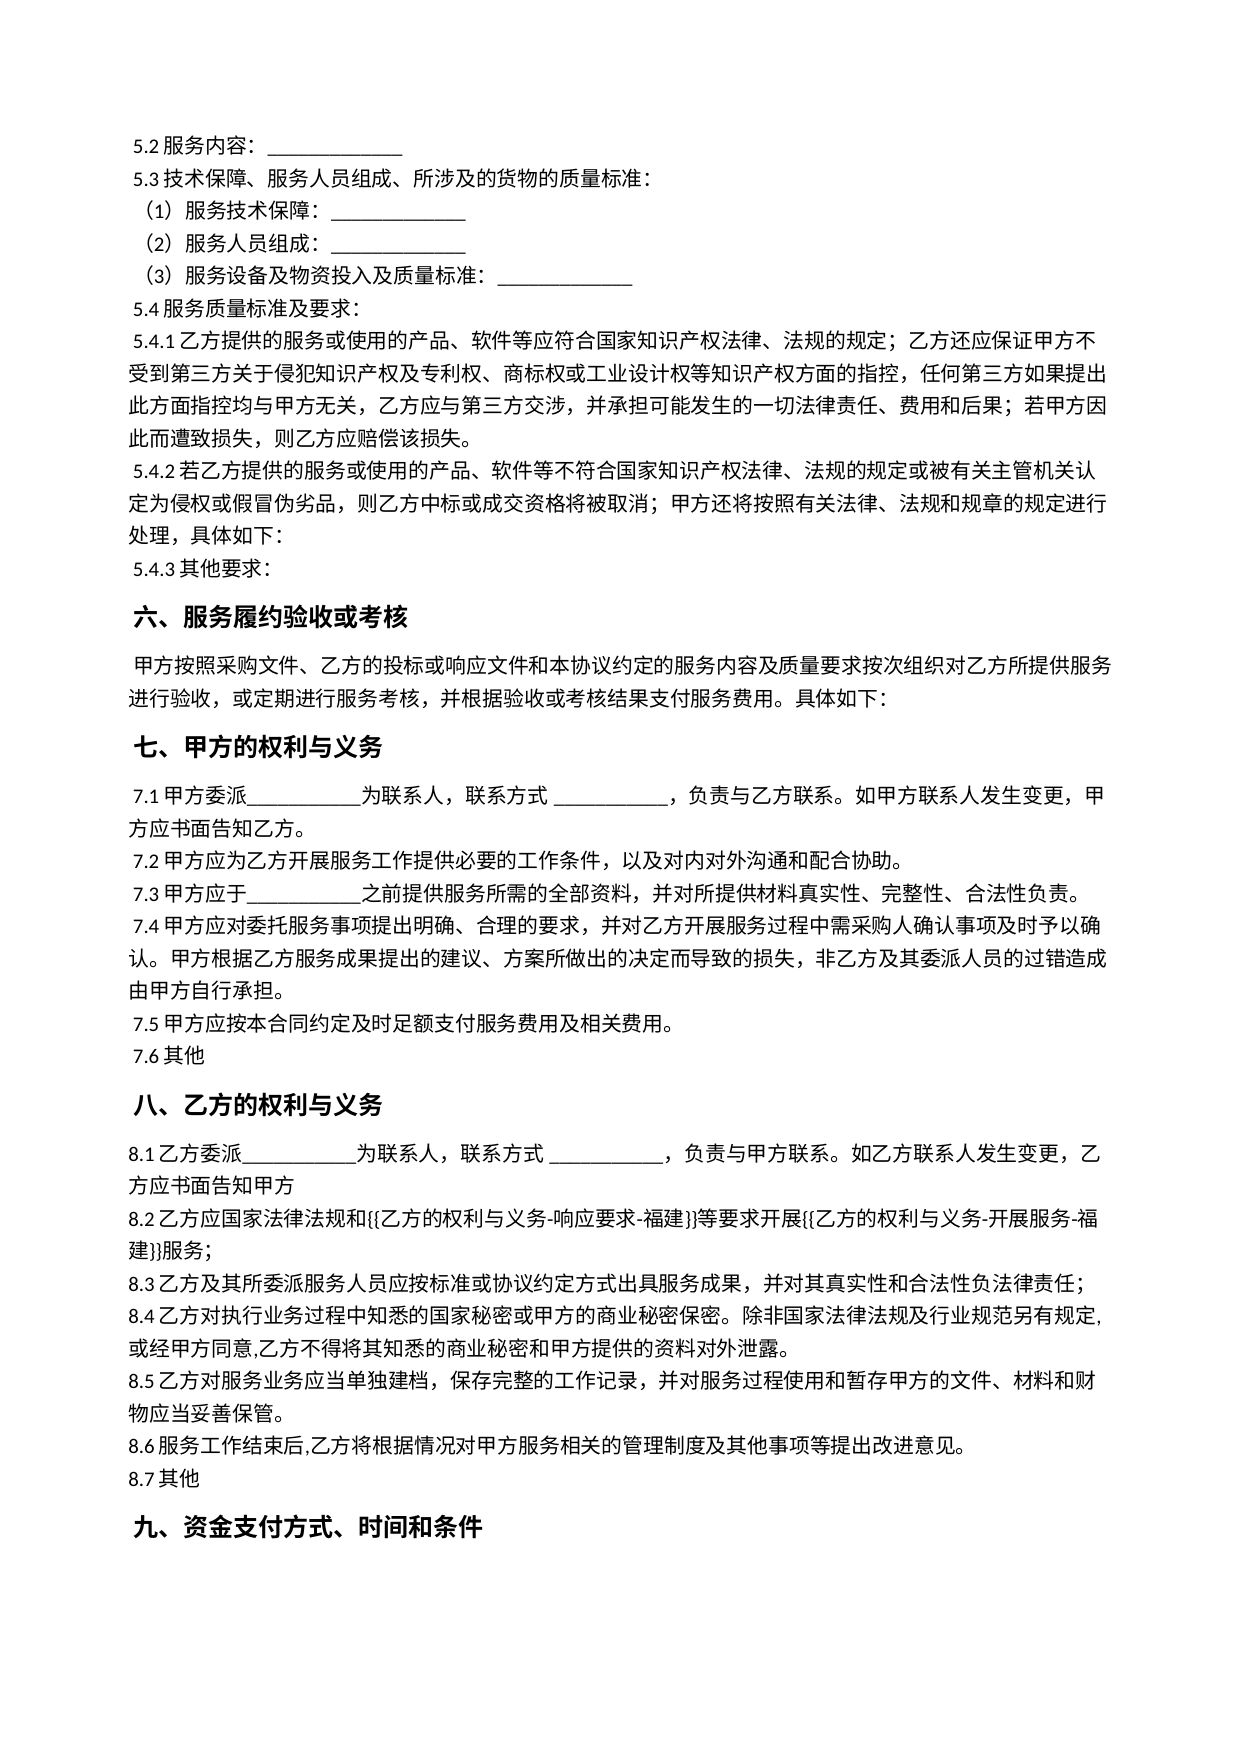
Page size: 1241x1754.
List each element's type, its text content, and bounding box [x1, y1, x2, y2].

text 8.6服务工作结束后,乙方将根据情况对甲方服务相关的管理制度及其他事项等提出改进意见。 [128, 1429, 1112, 1462]
text 8.3乙方及其所委派服务人员应按标准或协议约定方式出具服务成果，并对其真实性和合法性负法律责任； [128, 1267, 1112, 1299]
text 5.2服务内容：_____________ [128, 129, 1112, 162]
text 8.7其他 [128, 1462, 1112, 1494]
text 八、乙方的权利与义务 [128, 1072, 1112, 1137]
text 九、资金支付方式、时间和条件 [128, 1494, 1112, 1592]
text （3）服务设备及物资投入及质量标准：_____________ [128, 259, 1112, 292]
text 8.2乙方应国家法律法规和{{乙方的权利与义务-响应要求-福建}}等要求开展{{乙方的权利与义务-开展服务-福建}}服务； [128, 1202, 1112, 1267]
text 7.4甲方应对委托服务事项提出明确、合理的要求，并对乙方开展服务过程中需采购人确认事项及时予以确认。甲方根据乙方服务成果提出的建议、方案所做出的决定而导致的损失，非乙方及其委派人员的过错造成由甲方自行承担。 [128, 909, 1112, 1007]
text 7.1甲方委派___________为联系人，联系方式 ___________，负责与乙方联系。如甲方联系人发生变更，甲方应书面告知乙方。 [128, 779, 1112, 844]
text 七、甲方的权利与义务 [128, 714, 1112, 779]
text 5.4.3其他要求： [128, 552, 1112, 584]
text 8.5乙方对服务业务应当单独建档，保存完整的工作记录，并对服务过程使用和暂存甲方的文件、材料和财物应当妥善保管。 [128, 1364, 1112, 1429]
text 5.4.2若乙方提供的服务或使用的产品、软件等不符合国家知识产权法律、法规的规定或被有关主管机关认定为侵权或假冒伪劣品，则乙方中标或成交资格将被取消；甲方还将按照有关法律、法规和规章的规定进行处理，具体如下： [128, 454, 1112, 552]
text 7.5甲方应按本合同约定及时足额支付服务费用及相关费用。 [128, 1007, 1112, 1039]
text 7.2甲方应为乙方开展服务工作提供必要的工作条件，以及对内对外沟通和配合协助。 [128, 844, 1112, 877]
text 7.6其他 [128, 1039, 1112, 1072]
text 8.4乙方对执行业务过程中知悉的国家秘密或甲方的商业秘密保密。除非国家法律法规及行业规范另有规定,或经甲方同意,乙方不得将其知悉的商业秘密和甲方提供的资料对外泄露。 [128, 1299, 1112, 1364]
text （2）服务人员组成：_____________ [128, 227, 1112, 259]
text 7.3甲方应于___________之前提供服务所需的全部资料，并对所提供材料真实性、完整性、合法性负责。 [128, 877, 1112, 909]
text 六、服务履约验收或考核 [128, 584, 1112, 649]
text 5.3技术保障、服务人员组成、所涉及的货物的质量标准： [128, 162, 1112, 194]
text 5.4.1乙方提供的服务或使用的产品、软件等应符合国家知识产权法律、法规的规定；乙方还应保证甲方不受到第三方关于侵犯知识产权及专利权、商标权或工业设计权等知识产权方面的指控，任何第三方如果提出此方面指控均与甲方无关，乙方应与第三方交涉，并承担可能发生的一切法律责任、费用和后果；若甲方因此而遭致损失，则乙方应赔偿该损失。 [128, 324, 1112, 454]
text （1）服务技术保障：_____________ [128, 194, 1112, 227]
text 8.1乙方委派___________为联系人，联系方式 ___________，负责与甲方联系。如乙方联系人发生变更，乙方应书面告知甲方 [128, 1137, 1112, 1202]
text 5.4服务质量标准及要求： [128, 292, 1112, 324]
text 甲方按照采购文件、乙方的投标或响应文件和本协议约定的服务内容及质量要求按次组织对乙方所提供服务进行验收，或定期进行服务考核，并根据验收或考核结果支付服务费用。具体如下： [128, 649, 1112, 714]
